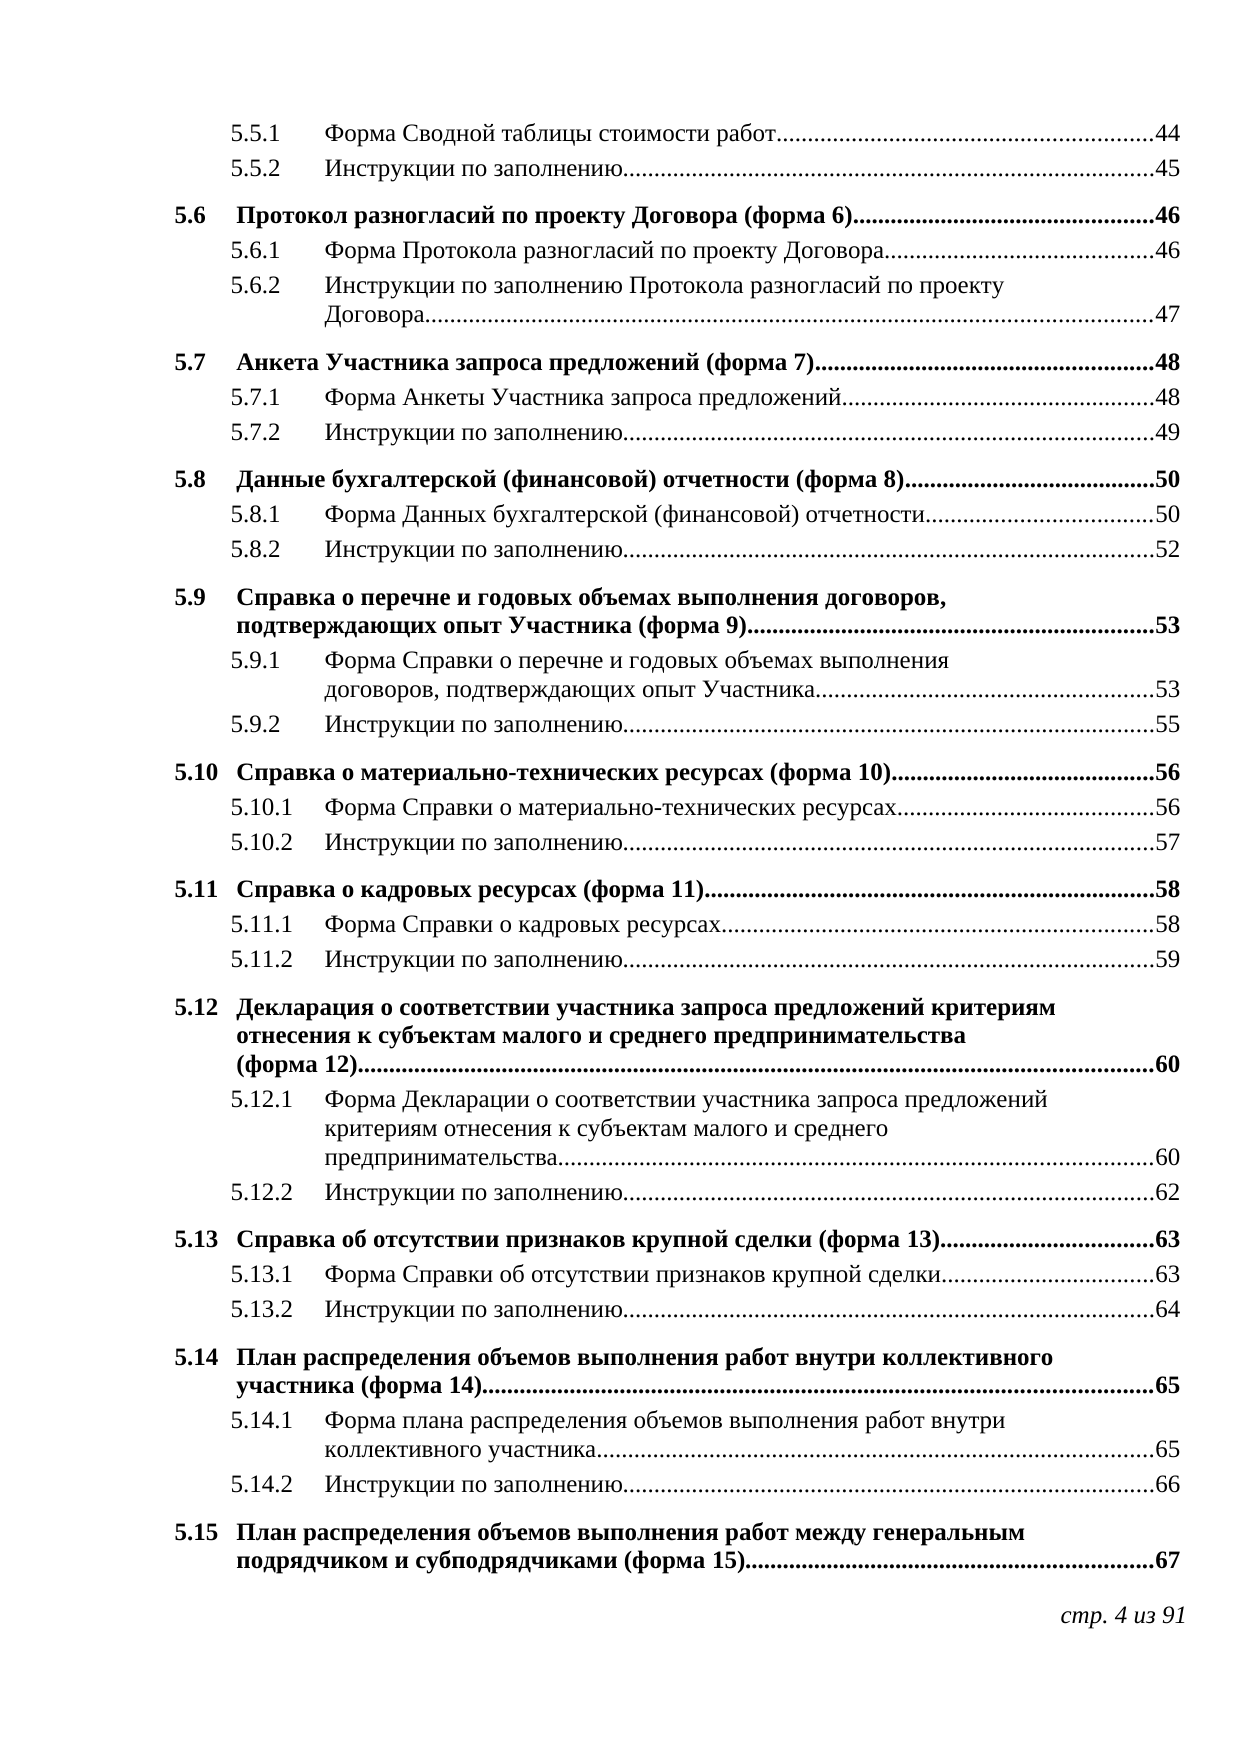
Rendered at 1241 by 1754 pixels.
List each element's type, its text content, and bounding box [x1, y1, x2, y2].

text 5.11 Справка о кадровых ресурсах (форма 11) 58 [174, 874, 1093, 903]
text 5.13.1 Форма Справки об отсутствии признаков крупной сделки 63 [230, 1259, 1063, 1288]
text 5.13.2 Инструкции по заполнению 64 [230, 1294, 1063, 1323]
text 5.10.2 Инструкции по заполнению 57 [230, 827, 1063, 856]
text 5.10 Справка о материально-технических ресурсах (форма 10) 56 [174, 757, 1093, 786]
text 5.5.2 Инструкции по заполнению 45 [230, 153, 1063, 182]
text 5.14 План распределения объемов выполнения работ внутри коллективного участника (форма 14) 65 [174, 1342, 1093, 1399]
text 5.13 Справка об отсутствии признаков крупной сделки (форма 13) 63 [174, 1224, 1093, 1253]
text 5.14.2 Инструкции по заполнению 66 [230, 1469, 1063, 1498]
text 5.14.1 Форма плана распределения объемов выполнения работ внутри коллективного участника 65 [230, 1406, 1063, 1463]
text 5.6 Протокол разногласий по проекту Договора (форма 6) 46 [174, 201, 1093, 229]
text 5.10.1 Форма Справки о материально-технических ресурсах 56 [230, 792, 1063, 821]
text 5.8.2 Инструкции по заполнению 52 [230, 534, 1063, 563]
text 5.7.1 Форма Анкеты Участника запроса предложений 48 [230, 382, 1063, 411]
text 5.15 План распределения объемов выполнения работ между генеральным подрядчиком и субподрядчиками (форма 15) 67 [174, 1517, 1093, 1574]
text 5.9.1 Форма Справки о перечне и годовых объемах выполнения договоров, подтверждающих опыт Участника 53 [230, 646, 1063, 703]
text 5.8.1 Форма Данных бухгалтерской (финансовой) отчетности 50 [230, 499, 1063, 528]
text 5.7 Анкета Участника запроса предложений (форма 7) 48 [174, 347, 1093, 376]
text 5.12.1 Форма Декларации о соответствии участника запроса предложений критериям отнесения к субъектам малого и среднего предпринимательства 60 [230, 1084, 1063, 1171]
text 5.9.2 Инструкции по заполнению 55 [230, 709, 1063, 738]
text 5.5.1 Форма Сводной таблицы стоимости работ 44 [230, 118, 1063, 147]
text 5.6.2 Инструкции по заполнению Протокола разногласий по проекту Договора 47 [230, 271, 1063, 328]
text 5.11.1 Форма Справки о кадровых ресурсах 58 [230, 909, 1063, 938]
text 5.8 Данные бухгалтерской (финансовой) отчетности (форма 8) 50 [174, 464, 1093, 493]
text 5.6.1 Форма Протокола разногласий по проекту Договора 46 [230, 236, 1063, 264]
text 5.12.2 Инструкции по заполнению 62 [230, 1177, 1063, 1206]
text 5.7.2 Инструкции по заполнению 49 [230, 417, 1063, 446]
text 5.12 Декларация о соответствии участника запроса предложений критериям отнесения к субъектам малого и среднего предпринимательства (форма 12) 60 [174, 992, 1093, 1078]
text 5.11.2 Инструкции по заполнению 59 [230, 944, 1063, 973]
text 5.9 Справка о перечне и годовых объемах выполнения договоров, подтверждающих опыт Участника (форма 9) 53 [174, 582, 1093, 639]
